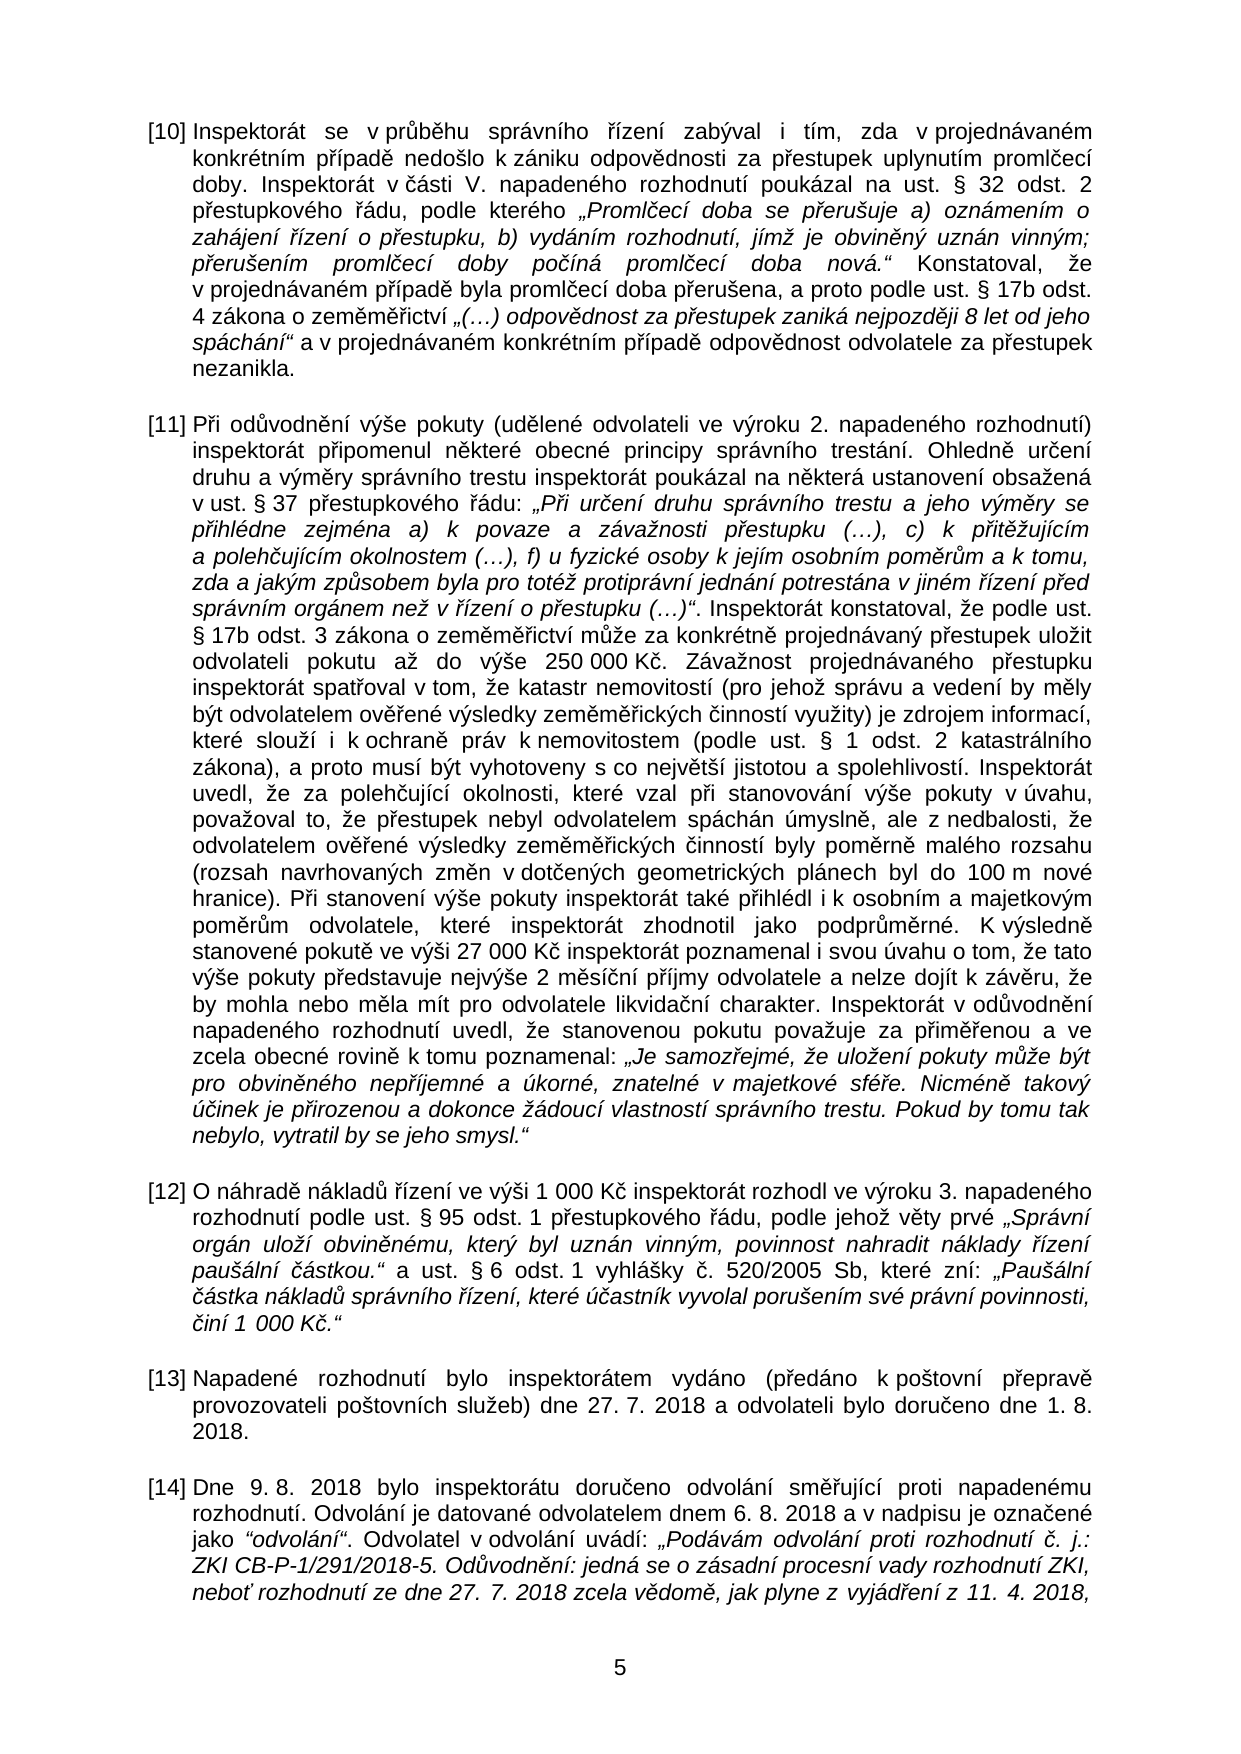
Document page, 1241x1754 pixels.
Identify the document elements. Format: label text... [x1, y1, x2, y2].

text [11] Při odůvodnění výše pokuty (udělené odvolateli ve výroku 2. napadeného rozhodnutí) inspektorát připomenul některé obecné principy správního trestání. Ohledně určení druhu a výměry správního trestu inspektorát poukázal na některá ustanovení obsažená v ust. § 37 přestupkového řádu: „Při určení druhu správního trestu a jeho výměry se přihlédne zejména a) k povaze a závažnosti přestupku (…), c) k přitěžujícím a polehčujícím okolnostem (…), f) u fyzické osoby k jejím osobním poměrům a k tomu, zda a jakým způsobem byla pro totéž protiprávní jednání potrestána v jiném řízení před správním orgánem než v řízení o přestupku (…)“. Inspektorát konstatoval, že podle ust. § 17b odst. 3 zákona o zeměměřictví může za konkrétně projednávaný přestupek uložit odvolateli pokutu až do výše 250 000 Kč. Závažnost projednávaného přestupku inspektorát spatřoval v tom, že katastr nemovitostí (pro jehož správu a vedení by měly být odvolatelem ověřené výsledky zeměměřických činností využity) je zdrojem informací, které slouží i k ochraně práv k nemovitostem (podle ust. § 1 odst. 2 katastrálního zákona), a proto musí být vyhotoveny s co největší jistotou a spolehlivostí. Inspektorát uvedl, že za polehčující okolnosti, které vzal při stanovování výše pokuty v úvahu, považoval to, že přestupek nebyl odvolatelem spáchán úmyslně, ale z nedbalosti, že odvolatelem ověřené výsledky zeměměřických činností byly poměrně malého rozsahu (rozsah navrhovaných změn v dotčených geometrických plánech byl do 100 m nové hranice). Při stanovení výše pokuty inspektorát také přihlédl i k osobním a majetkovým poměrům odvolatele, které inspektorát zhodnotil jako podprůměrné. K výsledně stanovené pokutě ve výši 27 000 Kč inspektorát poznamenal i svou úvahu o tom, že tato výše pokuty představuje nejvýše 2 měsíční příjmy odvolatele a nelze dojít k závěru, že by mohla nebo měla mít pro odvolatele likvidační charakter. Inspektorát v odůvodnění napadeného rozhodnutí uvedl, že stanovenou pokutu považuje za přiměřenou a ve zcela obecné rovině k tomu poznamenal: „Je samozřejmé, že uložení pokuty může být pro obviněného nepříjemné a úkorné, znatelné v majetkové sféře. Nicméně takový účinek je přirozenou a dokonce žádoucí vlastností správního trestu. Pokud by tomu tak nebylo, vytratil by se jeho smysl.“ [148, 411, 1092, 1149]
text [12] O náhradě nákladů řízení ve výši 1 000 Kč inspektorát rozhodl ve výroku 3. napadeného rozhodnutí podle ust. § 95 odst. 1 přestupkového řádu, podle jehož věty prvé „Správní orgán uloží obviněnému, který byl uznán vinným, povinnost nahradit náklady řízení paušální částkou.“ a ust. § 6 odst. 1 vyhlášky č. 520/2005 Sb, které zní: „Paušální částka nákladů správního řízení, které účastník vyvolal porušením své právní povinnosti, činí 1 000 Kč.“ [148, 1178, 1092, 1336]
text [10] Inspektorát se v průběhu správního řízení zabýval i tím, zda v projednávaném konkrétním případě nedošlo k zániku odpovědnosti za přestupek uplynutím promlčecí doby. Inspektorát v části V. napadeného rozhodnutí poukázal na ust. § 32 odst. 2 přestupkového řádu, podle kterého „Promlčecí doba se přerušuje a) oznámením o zahájení řízení o přestupku, b) vydáním rozhodnutí, jímž je obviněný uznán vinným; přerušením promlčecí doby počíná promlčecí doba nová.“ Konstatoval, že v projednávaném případě byla promlčecí doba přerušena, a proto podle ust. § 17b odst. 4 zákona o zeměměřictví „(…) odpovědnost za přestupek zaniká nejpozději 8 let od jeho spáchání“ a v projednávaném konkrétním případě odpovědnost odvolatele za přestupek nezanikla. [148, 118, 1092, 382]
text [13] Napadené rozhodnutí bylo inspektorátem vydáno (předáno k poštovní přepravě provozovateli poštovních služeb) dne 27. 7. 2018 a odvolateli bylo doručeno dne 1. 8. 2018. [148, 1365, 1092, 1444]
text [148, 1473, 1092, 1605]
